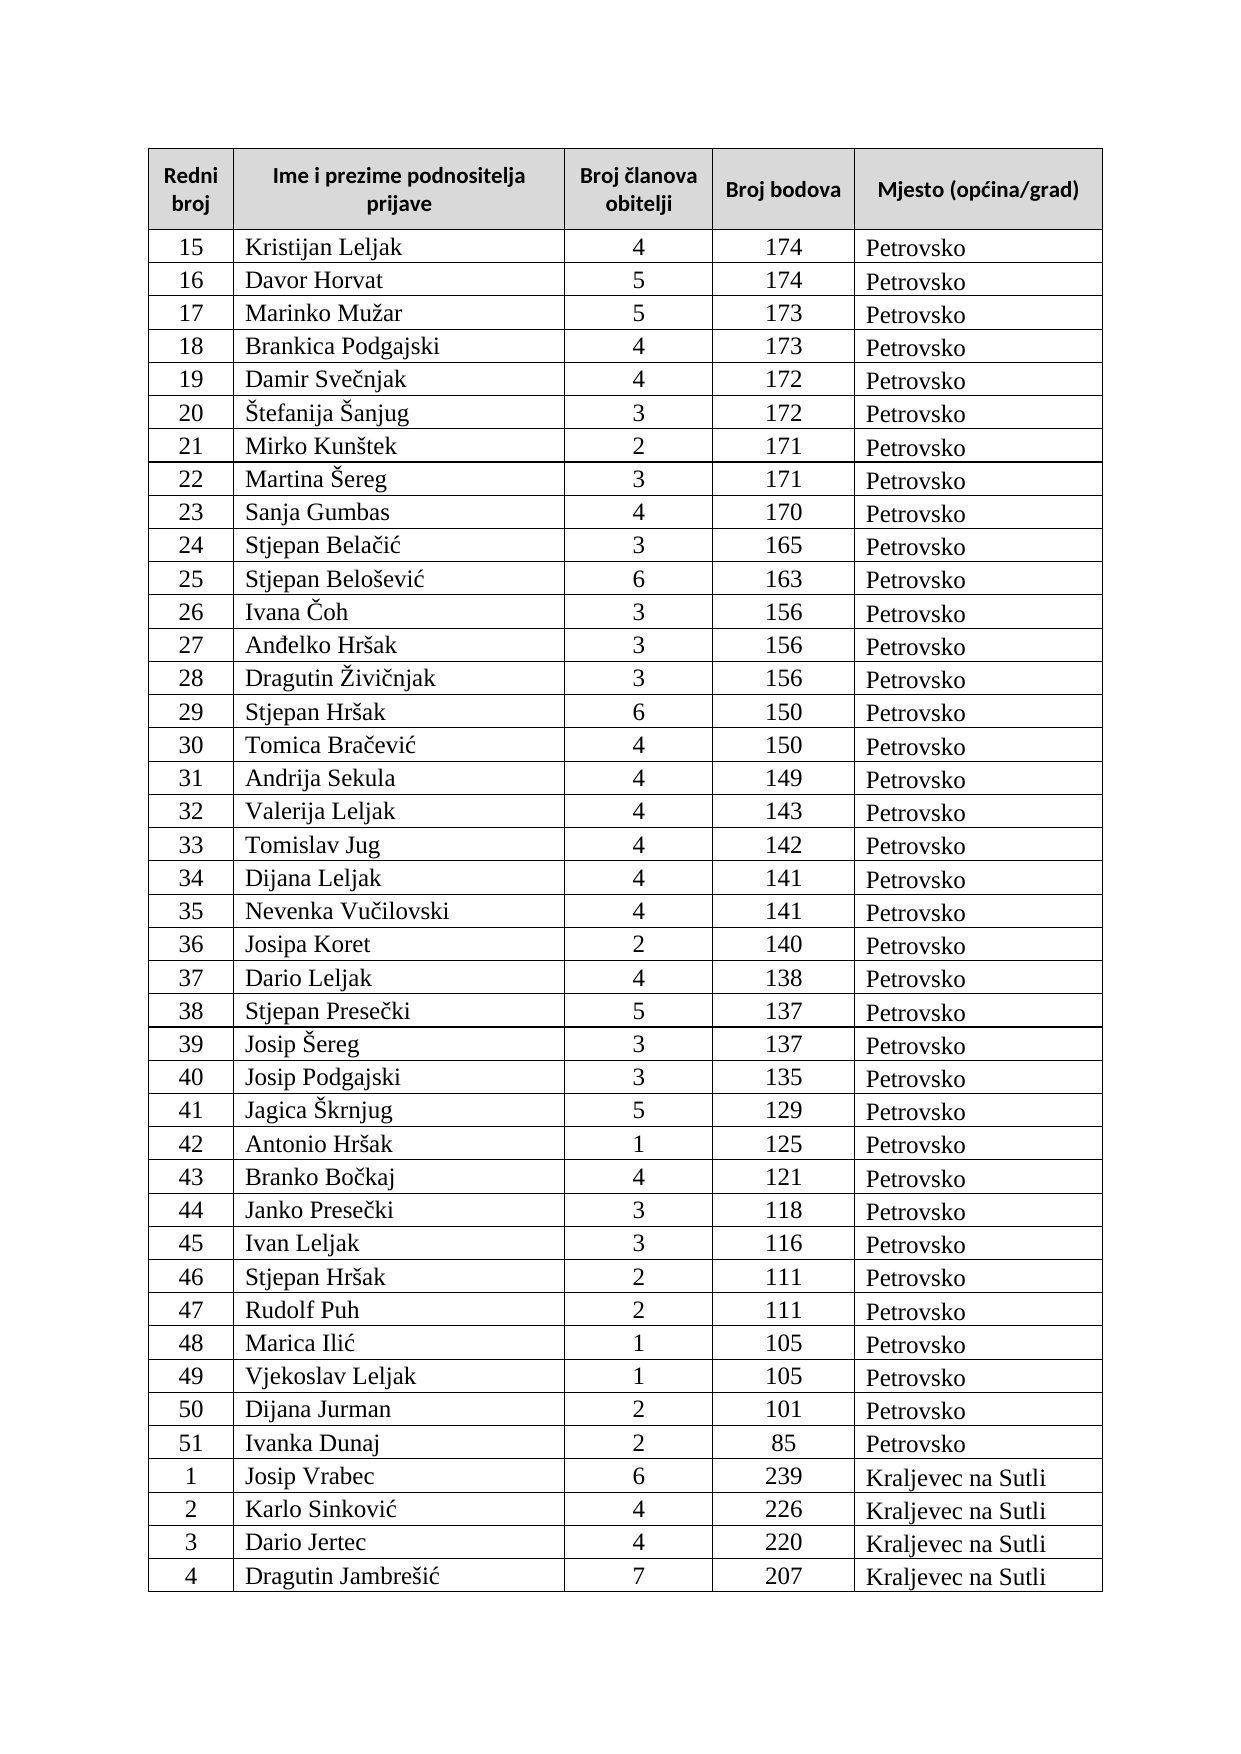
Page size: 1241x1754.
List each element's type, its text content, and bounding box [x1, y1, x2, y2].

table_cell 220 [713, 1526, 854, 1558]
table_cell 43 [149, 1160, 233, 1192]
table_cell Marinko Mužar [234, 296, 564, 328]
table_cell 39 [149, 1028, 233, 1059]
table_cell 173 [713, 296, 854, 328]
table_cell 135 [713, 1061, 854, 1093]
table_cell Josip Vrabec [234, 1459, 564, 1492]
table_cell Stjepan Presečki [234, 994, 564, 1026]
table_cell 3 [565, 662, 712, 694]
table_cell 3 [149, 1526, 233, 1558]
table_cell 129 [713, 1094, 854, 1126]
table_cell 29 [149, 695, 233, 727]
table_cell 141 [713, 895, 854, 927]
table_cell 25 [149, 562, 233, 594]
table_cell Petrovsko [855, 1127, 1102, 1159]
table_cell 239 [713, 1459, 854, 1492]
table_cell Petrovsko [855, 595, 1102, 628]
table_cell 150 [713, 695, 854, 727]
table_cell 3 [565, 1194, 712, 1226]
table_cell Andrija Sekula [234, 762, 564, 794]
table_cell 143 [713, 795, 854, 827]
table_cell Petrovsko [855, 1028, 1102, 1059]
table_cell Martina Šereg [234, 463, 564, 495]
table_cell Petrovsko [855, 330, 1102, 362]
table_cell 5 [565, 296, 712, 328]
table_cell Petrovsko [855, 1426, 1102, 1458]
table_cell 149 [713, 762, 854, 794]
table_cell Sanja Gumbas [234, 496, 564, 528]
table_cell 137 [713, 1028, 854, 1059]
table_cell Petrovsko [855, 296, 1102, 328]
table_cell Kraljevec na Sutli [855, 1559, 1102, 1591]
table_cell 5 [565, 263, 712, 295]
table_cell 27 [149, 629, 233, 661]
table_cell 33 [149, 828, 233, 860]
table_cell 4 [565, 496, 712, 528]
table_cell 121 [713, 1160, 854, 1192]
table_cell 4 [565, 728, 712, 761]
table_cell 31 [149, 762, 233, 794]
table_cell 42 [149, 1127, 233, 1159]
table_cell Petrovsko [855, 1360, 1102, 1392]
table_cell 47 [149, 1293, 233, 1325]
table_cell Petrovsko [855, 961, 1102, 993]
table_cell Marica Ilić [234, 1326, 564, 1359]
table_cell Kraljevec na Sutli [855, 1459, 1102, 1492]
table_cell 1 [149, 1459, 233, 1492]
table_cell Petrovsko [855, 463, 1102, 495]
table_cell 36 [149, 928, 233, 960]
table_cell Petrovsko [855, 795, 1102, 827]
table_cell 137 [713, 994, 854, 1026]
table_cell Petrovsko [855, 529, 1102, 561]
table_cell 3 [565, 529, 712, 561]
table_cell Petrovsko [855, 496, 1102, 528]
table_cell 49 [149, 1360, 233, 1392]
table_cell 2 [565, 429, 712, 461]
table_cell 37 [149, 961, 233, 993]
table_cell 2 [565, 1393, 712, 1425]
table_cell 3 [565, 1061, 712, 1093]
table_cell 170 [713, 496, 854, 528]
table_cell 26 [149, 595, 233, 628]
table_cell 45 [149, 1227, 233, 1259]
table_cell 4 [565, 961, 712, 993]
table_cell 4 [565, 1493, 712, 1525]
table_cell Petrovsko [855, 728, 1102, 761]
table_cell Jagica Škrnjug [234, 1094, 564, 1126]
table_cell 101 [713, 1393, 854, 1425]
table_cell Vjekoslav Leljak [234, 1360, 564, 1392]
table_cell Davor Horvat [234, 263, 564, 295]
table_cell Petrovsko [855, 1061, 1102, 1093]
table_cell 32 [149, 795, 233, 827]
table_cell Petrovsko [855, 1326, 1102, 1359]
table_cell Stjepan Belošević [234, 562, 564, 594]
table_cell 105 [713, 1360, 854, 1392]
table_cell 34 [149, 861, 233, 893]
table_cell Anđelko Hršak [234, 629, 564, 661]
table_cell 50 [149, 1393, 233, 1425]
table_cell 4 [565, 1526, 712, 1558]
table_cell Petrovsko [855, 363, 1102, 395]
table_header Broj članova obitelji [565, 149, 712, 229]
table_cell 3 [565, 463, 712, 495]
table_cell 4 [149, 1559, 233, 1591]
table_cell Petrovsko [855, 429, 1102, 461]
table_cell 51 [149, 1426, 233, 1458]
table_cell 105 [713, 1326, 854, 1359]
table_cell 6 [565, 562, 712, 594]
table_cell Stjepan Belačić [234, 529, 564, 561]
table_cell 4 [565, 762, 712, 794]
table_cell Dario Jertec [234, 1526, 564, 1558]
table_cell 207 [713, 1559, 854, 1591]
table_cell Petrovsko [855, 994, 1102, 1026]
table_cell Ivanka Dunaj [234, 1426, 564, 1458]
table_cell 7 [565, 1559, 712, 1591]
table_cell 2 [565, 1293, 712, 1325]
table_cell 138 [713, 961, 854, 993]
table_cell 5 [565, 1094, 712, 1126]
table_header Ime i prezime podnositelja prijave [234, 149, 564, 229]
table_cell Josip Podgajski [234, 1061, 564, 1093]
table_cell Ivana Čoh [234, 595, 564, 628]
table_cell 3 [565, 396, 712, 428]
table_cell 142 [713, 828, 854, 860]
table_cell Karlo Sinković [234, 1493, 564, 1525]
table_cell 173 [713, 330, 854, 362]
table_cell 6 [565, 695, 712, 727]
table_cell 156 [713, 595, 854, 628]
table_cell 4 [565, 1160, 712, 1192]
table_cell Tomica Bračević [234, 728, 564, 761]
table_cell Štefanija Šanjug [234, 396, 564, 428]
table_cell 3 [565, 1028, 712, 1059]
table_cell 28 [149, 662, 233, 694]
table_cell 172 [713, 363, 854, 395]
table_cell 2 [565, 1426, 712, 1458]
table_cell 24 [149, 529, 233, 561]
table_cell Petrovsko [855, 230, 1102, 262]
table_cell 118 [713, 1194, 854, 1226]
table_cell Stjepan Hršak [234, 695, 564, 727]
table_cell Antonio Hršak [234, 1127, 564, 1159]
table_cell 21 [149, 429, 233, 461]
table_cell 111 [713, 1293, 854, 1325]
table_cell 44 [149, 1194, 233, 1226]
table_cell Petrovsko [855, 861, 1102, 893]
table_cell 35 [149, 895, 233, 927]
table_cell 4 [565, 363, 712, 395]
table_cell 1 [565, 1127, 712, 1159]
table_cell Petrovsko [855, 695, 1102, 727]
table_cell Petrovsko [855, 1293, 1102, 1325]
table_cell 22 [149, 463, 233, 495]
table_cell 172 [713, 396, 854, 428]
table_cell Petrovsko [855, 1160, 1102, 1192]
table_cell 41 [149, 1094, 233, 1126]
table_cell Petrovsko [855, 1393, 1102, 1425]
table_cell 4 [565, 795, 712, 827]
table_cell 2 [565, 928, 712, 960]
table_cell Petrovsko [855, 895, 1102, 927]
table_cell 6 [565, 1459, 712, 1492]
table_cell Ivan Leljak [234, 1227, 564, 1259]
table_cell 171 [713, 429, 854, 461]
table_cell Stjepan Hršak [234, 1260, 564, 1292]
table_cell 4 [565, 330, 712, 362]
table_cell Petrovsko [855, 1194, 1102, 1226]
table_cell Valerija Leljak [234, 795, 564, 827]
table_cell 1 [565, 1326, 712, 1359]
table_cell 5 [565, 994, 712, 1026]
table_cell 174 [713, 230, 854, 262]
table_cell 4 [565, 828, 712, 860]
table_cell Petrovsko [855, 1227, 1102, 1259]
table_cell Kraljevec na Sutli [855, 1526, 1102, 1558]
table_cell Petrovsko [855, 629, 1102, 661]
table_cell Petrovsko [855, 263, 1102, 295]
table_cell Tomislav Jug [234, 828, 564, 860]
table_cell 165 [713, 529, 854, 561]
table_cell Petrovsko [855, 562, 1102, 594]
table_cell Damir Svečnjak [234, 363, 564, 395]
table_header Mjesto (općina/grad) [855, 149, 1102, 229]
table_cell 174 [713, 263, 854, 295]
table_cell Petrovsko [855, 396, 1102, 428]
table_cell 156 [713, 629, 854, 661]
table_cell Josip Šereg [234, 1028, 564, 1059]
table_header Redni broj [149, 149, 233, 229]
table_cell 3 [565, 629, 712, 661]
table_cell 85 [713, 1426, 854, 1458]
table_cell Josipa Koret [234, 928, 564, 960]
table_cell 171 [713, 463, 854, 495]
table_cell 18 [149, 330, 233, 362]
table_cell 3 [565, 1227, 712, 1259]
table_cell 156 [713, 662, 854, 694]
table_cell Dragutin Jambrešić [234, 1559, 564, 1591]
table_cell 4 [565, 230, 712, 262]
table_cell 17 [149, 296, 233, 328]
table_cell 19 [149, 363, 233, 395]
table_cell Petrovsko [855, 828, 1102, 860]
table_cell Dijana Jurman [234, 1393, 564, 1425]
table_cell 30 [149, 728, 233, 761]
table_cell Dragutin Živičnjak [234, 662, 564, 694]
table_cell 226 [713, 1493, 854, 1525]
table_cell 38 [149, 994, 233, 1026]
table_cell 125 [713, 1127, 854, 1159]
table_cell Petrovsko [855, 928, 1102, 960]
table_cell 141 [713, 861, 854, 893]
table_cell Kristijan Leljak [234, 230, 564, 262]
table_cell 2 [149, 1493, 233, 1525]
table_cell Mirko Kunštek [234, 429, 564, 461]
table_cell 40 [149, 1061, 233, 1093]
table_cell 163 [713, 562, 854, 594]
table_cell 111 [713, 1260, 854, 1292]
table_cell 4 [565, 895, 712, 927]
table_cell 4 [565, 861, 712, 893]
table_cell Rudolf Puh [234, 1293, 564, 1325]
table_cell Dijana Leljak [234, 861, 564, 893]
table_header Broj bodova [713, 149, 854, 229]
table_cell Brankica Podgajski [234, 330, 564, 362]
table_cell 1 [565, 1360, 712, 1392]
table_cell 140 [713, 928, 854, 960]
table_cell 116 [713, 1227, 854, 1259]
table_cell 48 [149, 1326, 233, 1359]
table_cell Petrovsko [855, 1260, 1102, 1292]
table_cell 3 [565, 595, 712, 628]
table_cell 46 [149, 1260, 233, 1292]
table_cell 15 [149, 230, 233, 262]
table_cell 150 [713, 728, 854, 761]
table_cell 23 [149, 496, 233, 528]
table_cell 20 [149, 396, 233, 428]
table_cell Janko Presečki [234, 1194, 564, 1226]
table_cell Kraljevec na Sutli [855, 1493, 1102, 1525]
table_cell 2 [565, 1260, 712, 1292]
table_cell Nevenka Vučilovski [234, 895, 564, 927]
table_cell 16 [149, 263, 233, 295]
table_cell Petrovsko [855, 662, 1102, 694]
table_cell Branko Bočkaj [234, 1160, 564, 1192]
table_cell Petrovsko [855, 762, 1102, 794]
table_cell Petrovsko [855, 1094, 1102, 1126]
table_cell Dario Leljak [234, 961, 564, 993]
